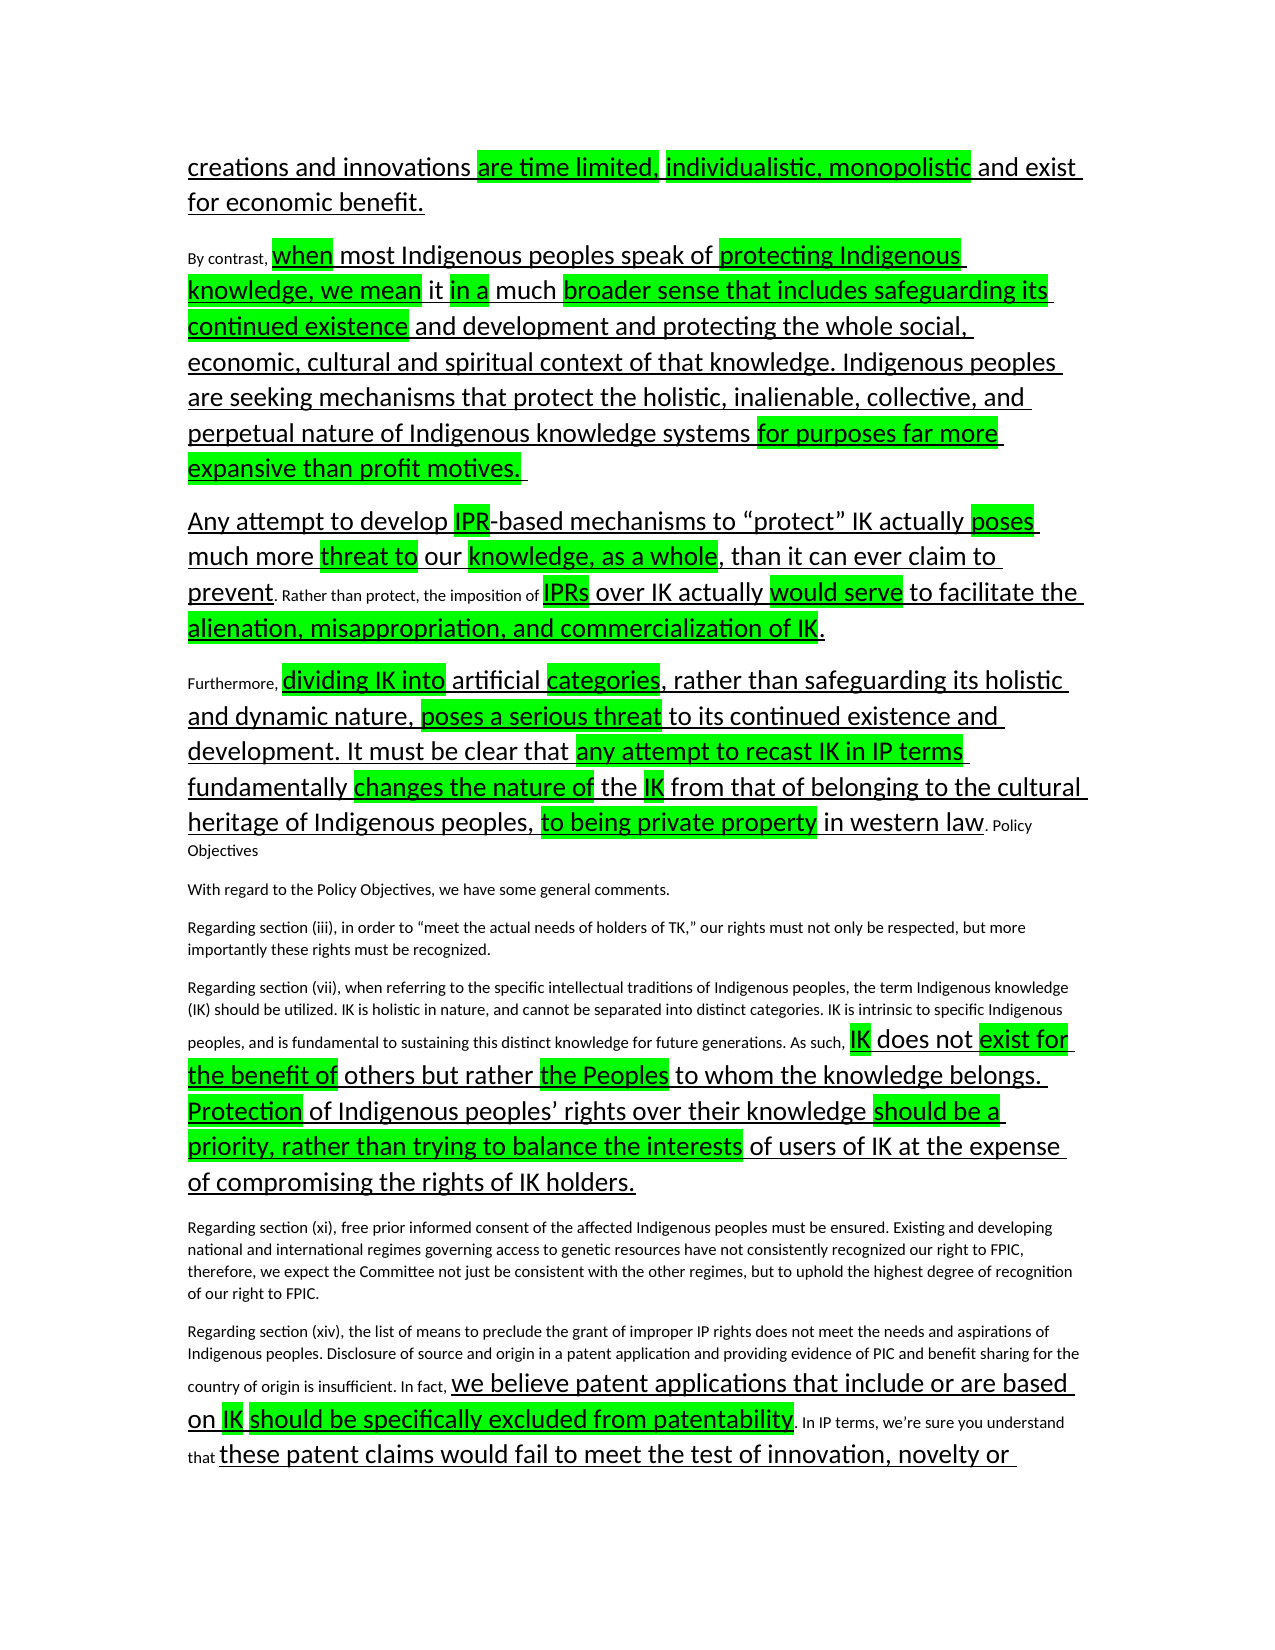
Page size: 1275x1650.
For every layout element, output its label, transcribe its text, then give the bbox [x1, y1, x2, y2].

text Any attempt to develop IPR-based mechanisms to “protect” IK actually poses much more threat to our knowledge, as a whole, than it can ever claim to prevent. Rather than protect, the imposition of IPRs over IK actually would serve to facilitate the alienation, misappropriation, and commercialization of IK. [187, 504, 1087, 644]
text Regarding section (vii), when referring to the specific intellectual traditions of Indigenous peoples, the term Indigenous knowledge (IK) should be utilized. IK is holistic in nature, and cannot be separated into distinct categories. IK is intrinsic to specific Indigenous peoples, and is fundamental to sustaining this distinct knowledge for future generations. As such, IK does not exist for the benefit of others but rather the Peoples to whom the knowledge belongs. Protection of Indigenous peoples’ rights over their knowledge should be a priority, rather than trying to balance the interests of users of IK at the expense of compromising the rights of IK holders. [187, 978, 1087, 1198]
text Furthermore, dividing IK into artificial categories, rather than safeguarding its holistic and dynamic nature, poses a serious threat to its continued existence and development. It must be clear that any attempt to recast IK in IP terms fundamentally changes the nature of the IK from that of belonging to the cultural heritage of Indigenous peoples, to being private property in western law. Policy Objectives [187, 663, 1087, 798]
text Regarding section (xi), free prior informed consent of the affected Indigenous peoples must be ensured. Existing and developing national and international regimes governing access to genetic resources have not consistently recognized our right to FPIC, therefore, we expect the Committee not just be consistent with the other regimes, but to uphold the highest degree of recognition of our right to FPIC. [187, 1217, 1087, 1303]
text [187, 1321, 1087, 1471]
text By contrast, when most Indigenous peoples speak of protecting Indigenous knowledge, we mean it in a much broader sense that includes safeguarding its continued existence and development and protecting the whole social, economic, cultural and spiritual context of that knowledge. Indigenous peoples are seeking mechanisms that protect the holistic, inalienable, collective, and perpetual nature of Indigenous knowledge systems for purposes far more expansive than profit motives. [187, 238, 1087, 485]
text Furthermore, dividing IK into artificial categories, rather than safeguarding its holistic and dynamic nature, poses a serious threat to its continued existence and development. It must be clear that any attempt to recast IK in IP terms fundamentally changes the nature of the IK from that of belonging to the cultural heritage of Indigenous peoples, to being private property in western law. Policy Objectives [187, 799, 1087, 861]
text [187, 150, 1087, 219]
text With regard to the Policy Objectives, we have some general comments. [187, 879, 1087, 899]
text Regarding section (iii), in order to “meet the actual needs of holders of TK,” our rights must not only be respected, but more importantly these rights must be recognized. [187, 917, 1087, 959]
